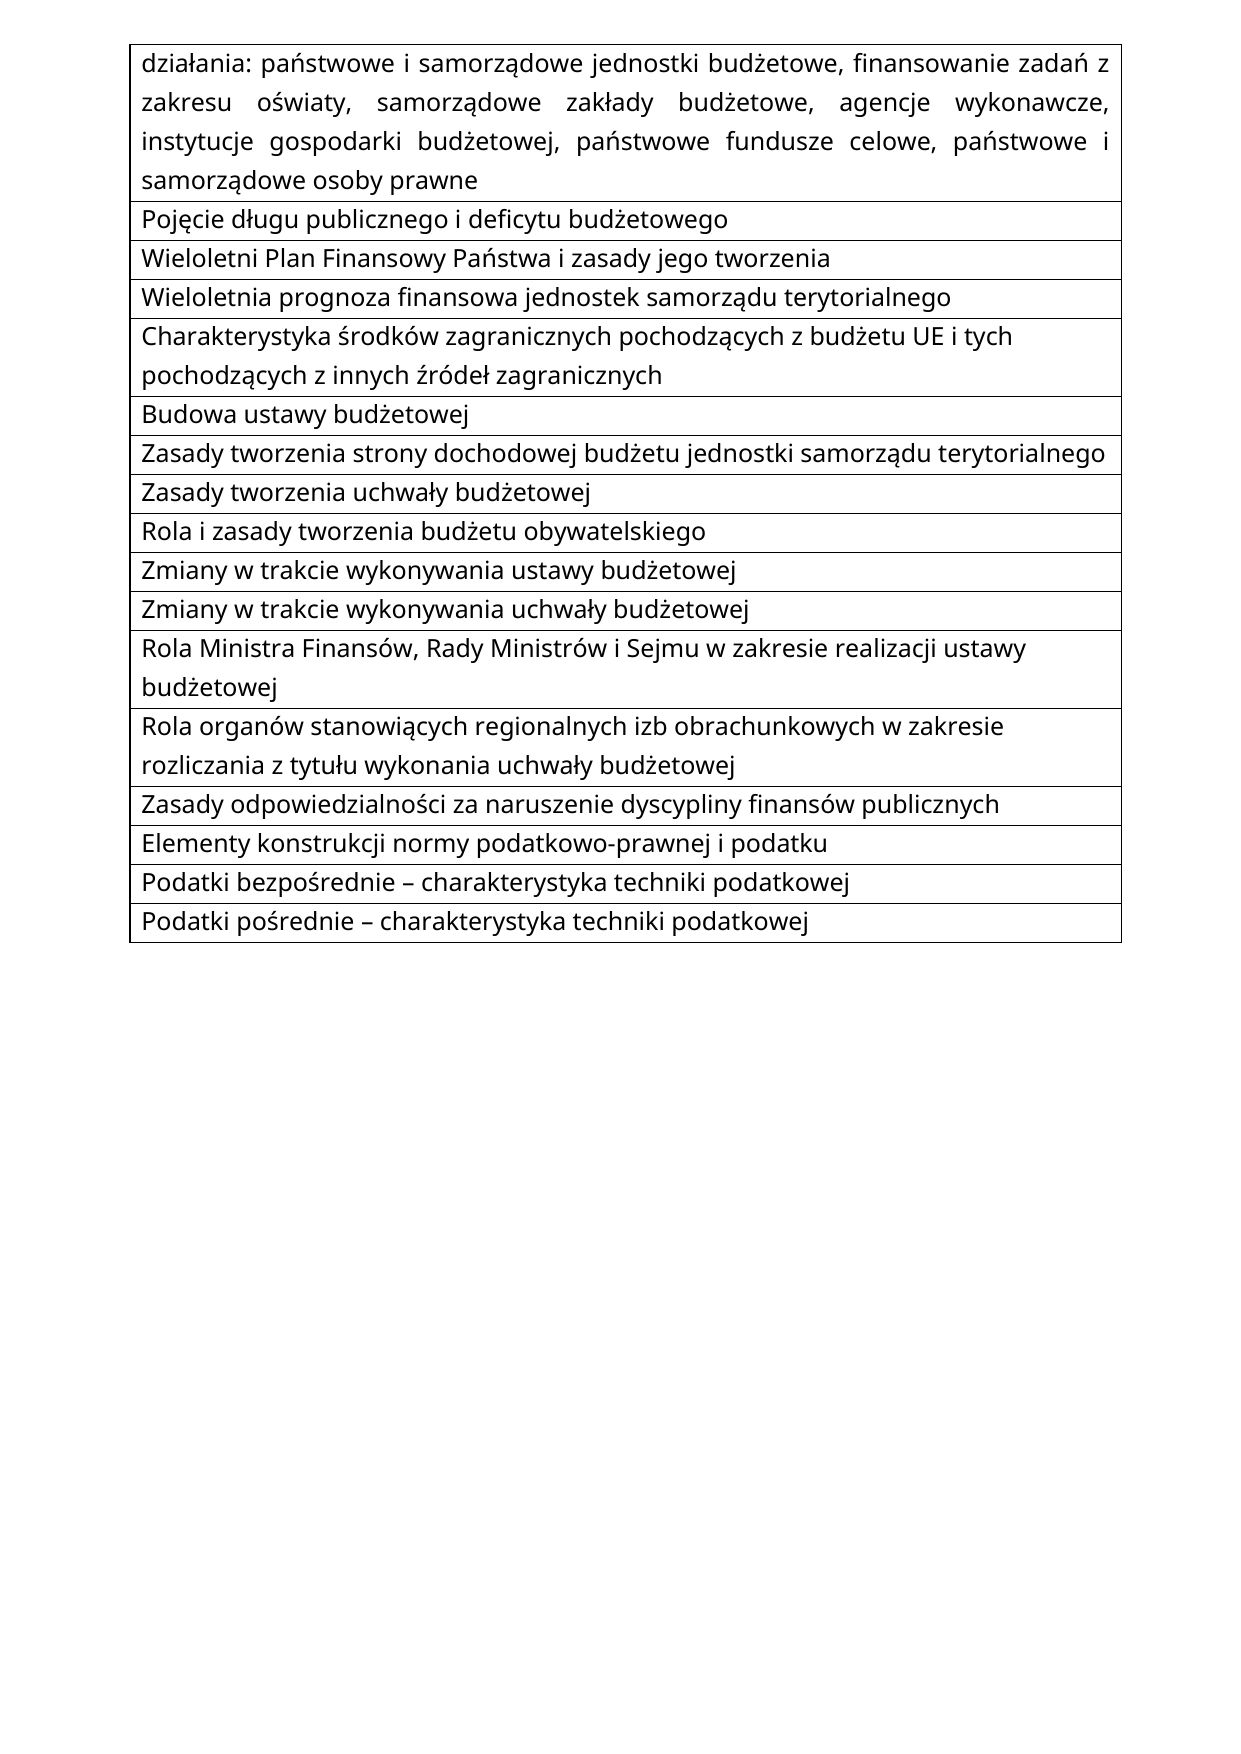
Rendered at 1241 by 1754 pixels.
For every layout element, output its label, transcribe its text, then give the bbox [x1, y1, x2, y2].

table_cell Budowa ustawy budżetowej [131, 397, 1121, 435]
table_cell Wieloletnia prognoza finansowa jednostek samorządu terytorialnego [131, 280, 1121, 318]
table_cell Rola organów stanowiących regionalnych izb obrachunkowych w zakresie rozliczania z tytułu wykonania uchwały budżetowej [131, 709, 1121, 786]
table_cell Zasady tworzenia uchwały budżetowej [131, 475, 1121, 513]
table_cell Wieloletni Plan Finansowy Państwa i zasady jego tworzenia [131, 241, 1121, 279]
table_cell Zasady tworzenia strony dochodowej budżetu jednostki samorządu terytorialnego [131, 436, 1121, 474]
table_cell Zmiany w trakcie wykonywania ustawy budżetowej [131, 553, 1121, 591]
table_cell Charakterystyka środków zagranicznych pochodzących z budżetu UE i tych pochodzących z innych źródeł zagranicznych [131, 319, 1121, 396]
table_cell Pojęcie długu publicznego i deficytu budżetowego [131, 202, 1121, 240]
table_cell Podatki bezpośrednie – charakterystyka techniki podatkowej [131, 865, 1121, 903]
table_cell Rola i zasady tworzenia budżetu obywatelskiego [131, 514, 1121, 552]
table_cell Zmiany w trakcie wykonywania uchwały budżetowej [131, 592, 1121, 629]
table_cell Zasady odpowiedzialności za naruszenie dyscypliny finansów publicznych [131, 787, 1121, 825]
table_cell Rola Ministra Finansów, Rady Ministrów i Sejmu w zakresie realizacji ustawy budżetowej [131, 631, 1121, 708]
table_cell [131, 45, 1121, 201]
table_cell Elementy konstrukcji normy podatkowo-prawnej i podatku [131, 826, 1121, 864]
table_cell Podatki pośrednie – charakterystyka techniki podatkowej [131, 904, 1121, 942]
